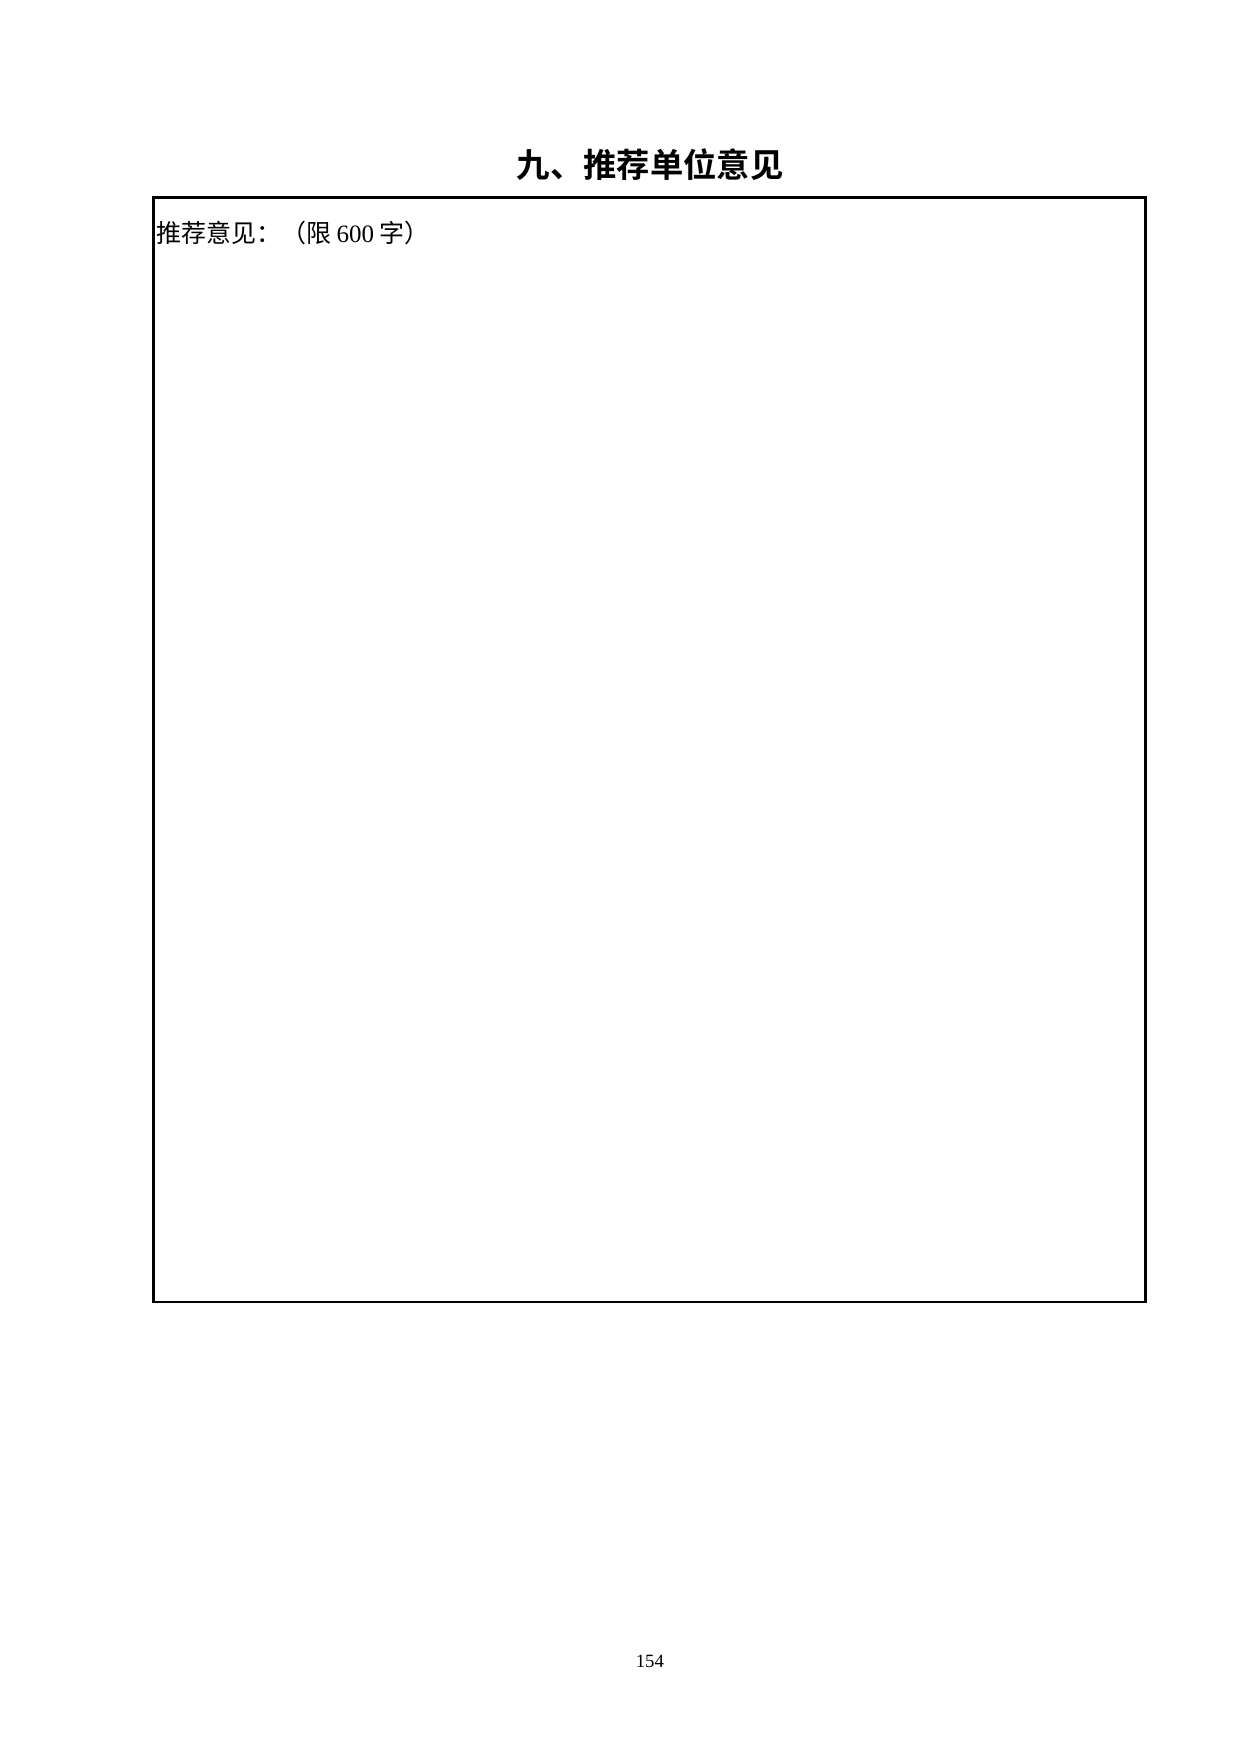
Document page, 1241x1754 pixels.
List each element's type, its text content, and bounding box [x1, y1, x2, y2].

subtitle 九、推荐单位意见 [148, 131, 1152, 196]
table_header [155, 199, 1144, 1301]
